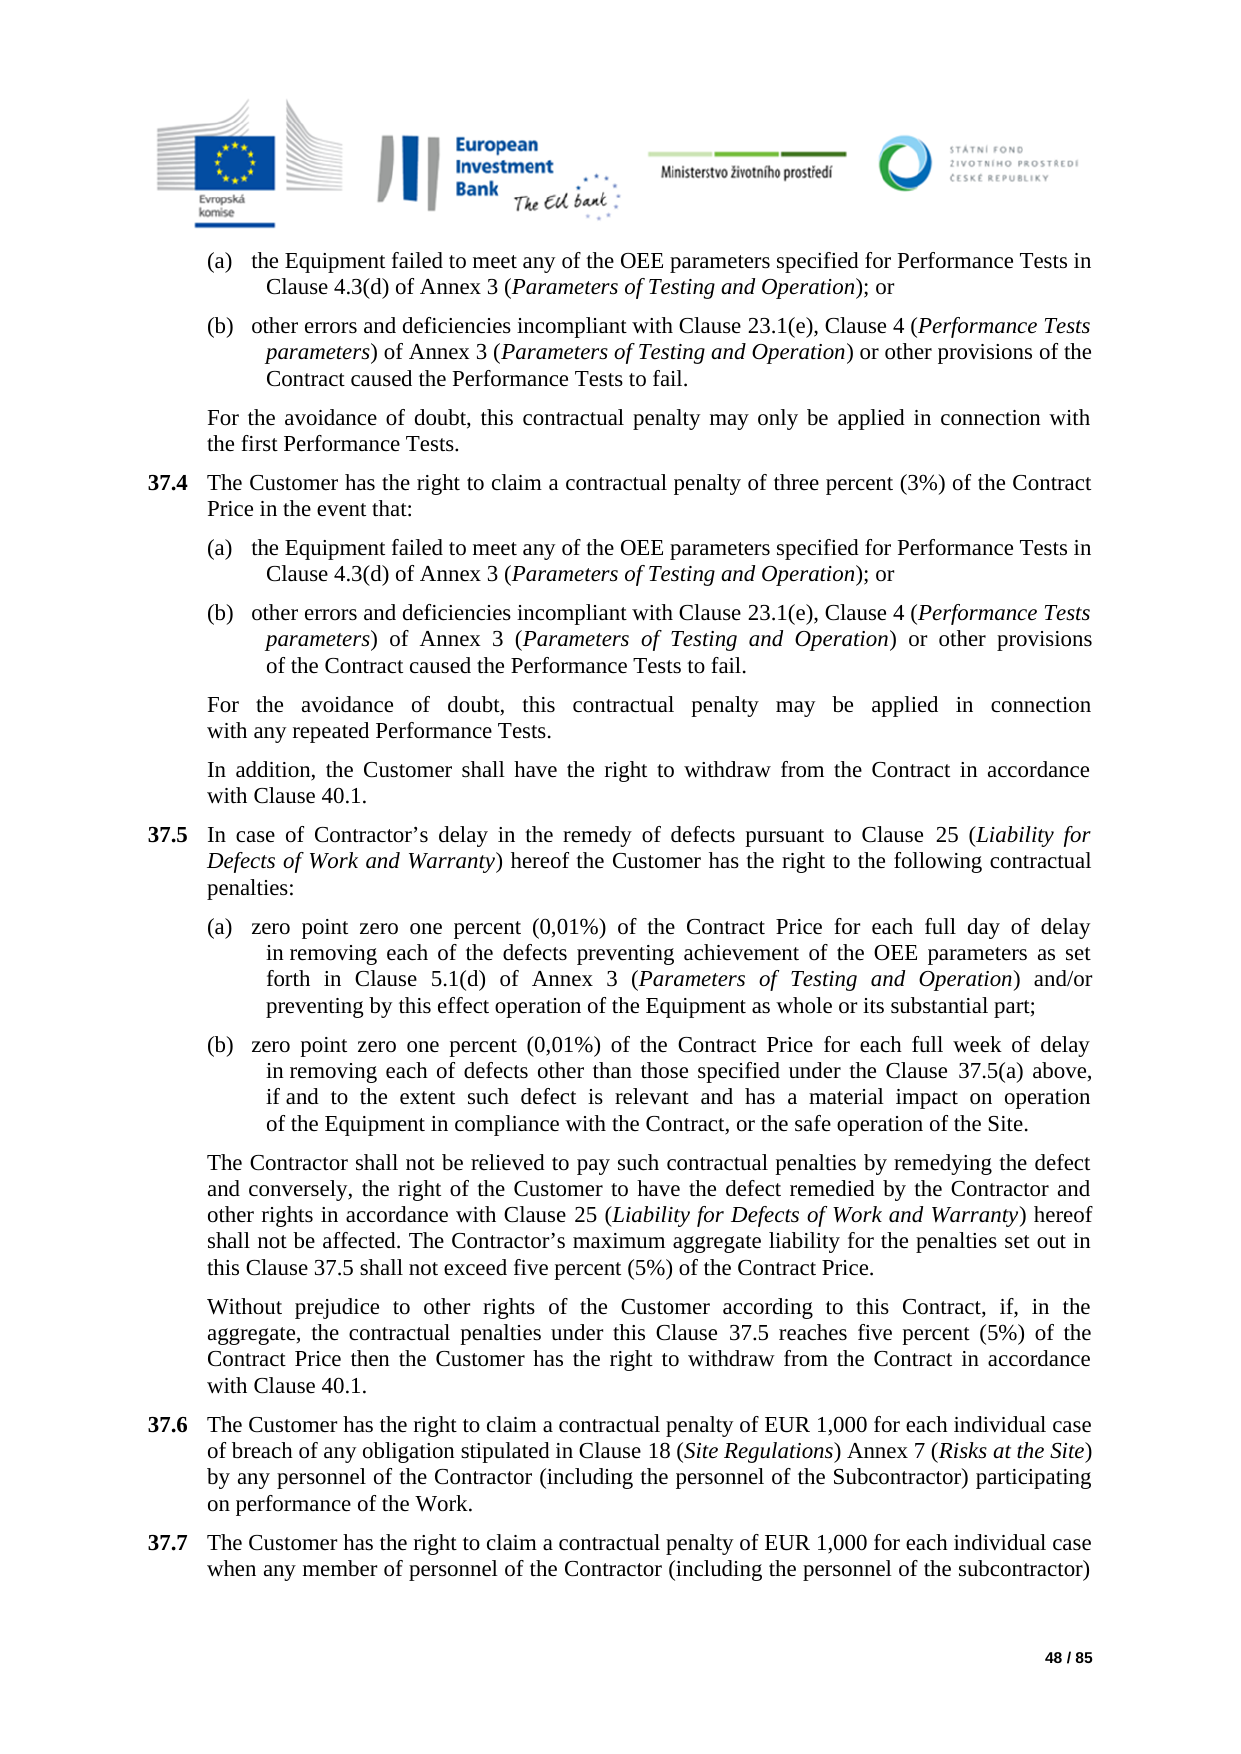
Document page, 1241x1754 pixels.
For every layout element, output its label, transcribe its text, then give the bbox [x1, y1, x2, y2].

text In case of Contractor’s delay in the remedy of defects pursuant to Clause 25 (Liability for Defects of Work and Warranty) hereof the Customer has the right to the following contractual penalties: [148, 821, 1092, 900]
text other errors and deficiencies incompliant with Clause 23.1(e), Clause 4 (Performance Tests parameters) of Annex 3 (Parameters of Testing and Operation) or other provisions of the Contract caused the Performance Tests to fail. [207, 312, 1092, 391]
text zero point zero one percent (0,01%) of the Contract Price for each full week of delay in removing each of defects other than those specified under the Clause 37.5(a) above, if and to the extent such defect is relevant and has a material impact on operation of the Equipment in compliance with the Contract, or the safe operation of the Site. [207, 1031, 1092, 1136]
text For the avoidance of doubt, this contractual penalty may be applied in connection with any repeated Performance Tests. [207, 691, 1092, 743]
text the Equipment failed to meet any of the OEE parameters specified for Performance Tests in Clause 4.3(d) of Annex 3 (Parameters of Testing and Operation); or [207, 247, 1092, 299]
text The Customer has the right to claim a contractual penalty of three percent (3%) of the Contract Price in the event that: [148, 469, 1092, 521]
text In addition, the Customer shall have the right to withdraw from the Contract in accordance with Clause 40.1. [207, 756, 1092, 809]
text Without prejudice to other rights of the Customer according to this Contract, if, in the aggregate, the contractual penalties under this Clause 37.5 reaches five percent (5%) of the Contract Price then the Customer has the right to withdraw from the Contract in accordance with Clause 40.1. [207, 1293, 1092, 1398]
text The Contractor shall not be relieved to pay such contractual penalties by remedying the defect and conversely, the right of the Customer to have the defect remedied by the Contractor and other rights in accordance with Clause 25 (Liability for Defects of Work and Warranty) hereof shall not be affected. The Contractor’s maximum aggregate liability for the penalties set out in this Clause 37.5 shall not exceed five percent (5%) of the Contract Price. [207, 1148, 1092, 1280]
text other errors and deficiencies incompliant with Clause 23.1(e), Clause 4 (Performance Tests parameters) of Annex 3 (Parameters of Testing and Operation) or other provisions of the Contract caused the Performance Tests to fail. [207, 599, 1092, 678]
text The Customer has the right to claim a contractual penalty of EUR 1,000 for each individual case of breach of any obligation stipulated in Clause 18 (Site Regulations) Annex 7 (Risks at the Site) by any personnel of the Contractor (including the personnel of the Subcontractor) participating on performance of the Work. [148, 1411, 1092, 1516]
picture [147, 87, 1093, 235]
text the Equipment failed to meet any of the OEE parameters specified for Performance Tests in Clause 4.3(d) of Annex 3 (Parameters of Testing and Operation); or [207, 534, 1092, 587]
text For the avoidance of doubt, this contractual penalty may only be applied in connection with the first Performance Tests. [207, 403, 1092, 456]
text zero point zero one percent (0,01%) of the Contract Price for each full day of delay in removing each of the defects preventing achievement of the OEE parameters as set forth in Clause 5.1(d) of Annex 3 (Parameters of Testing and Operation) and/or preventing by this effect operation of the Equipment as whole or its substantial part; [207, 913, 1092, 1018]
